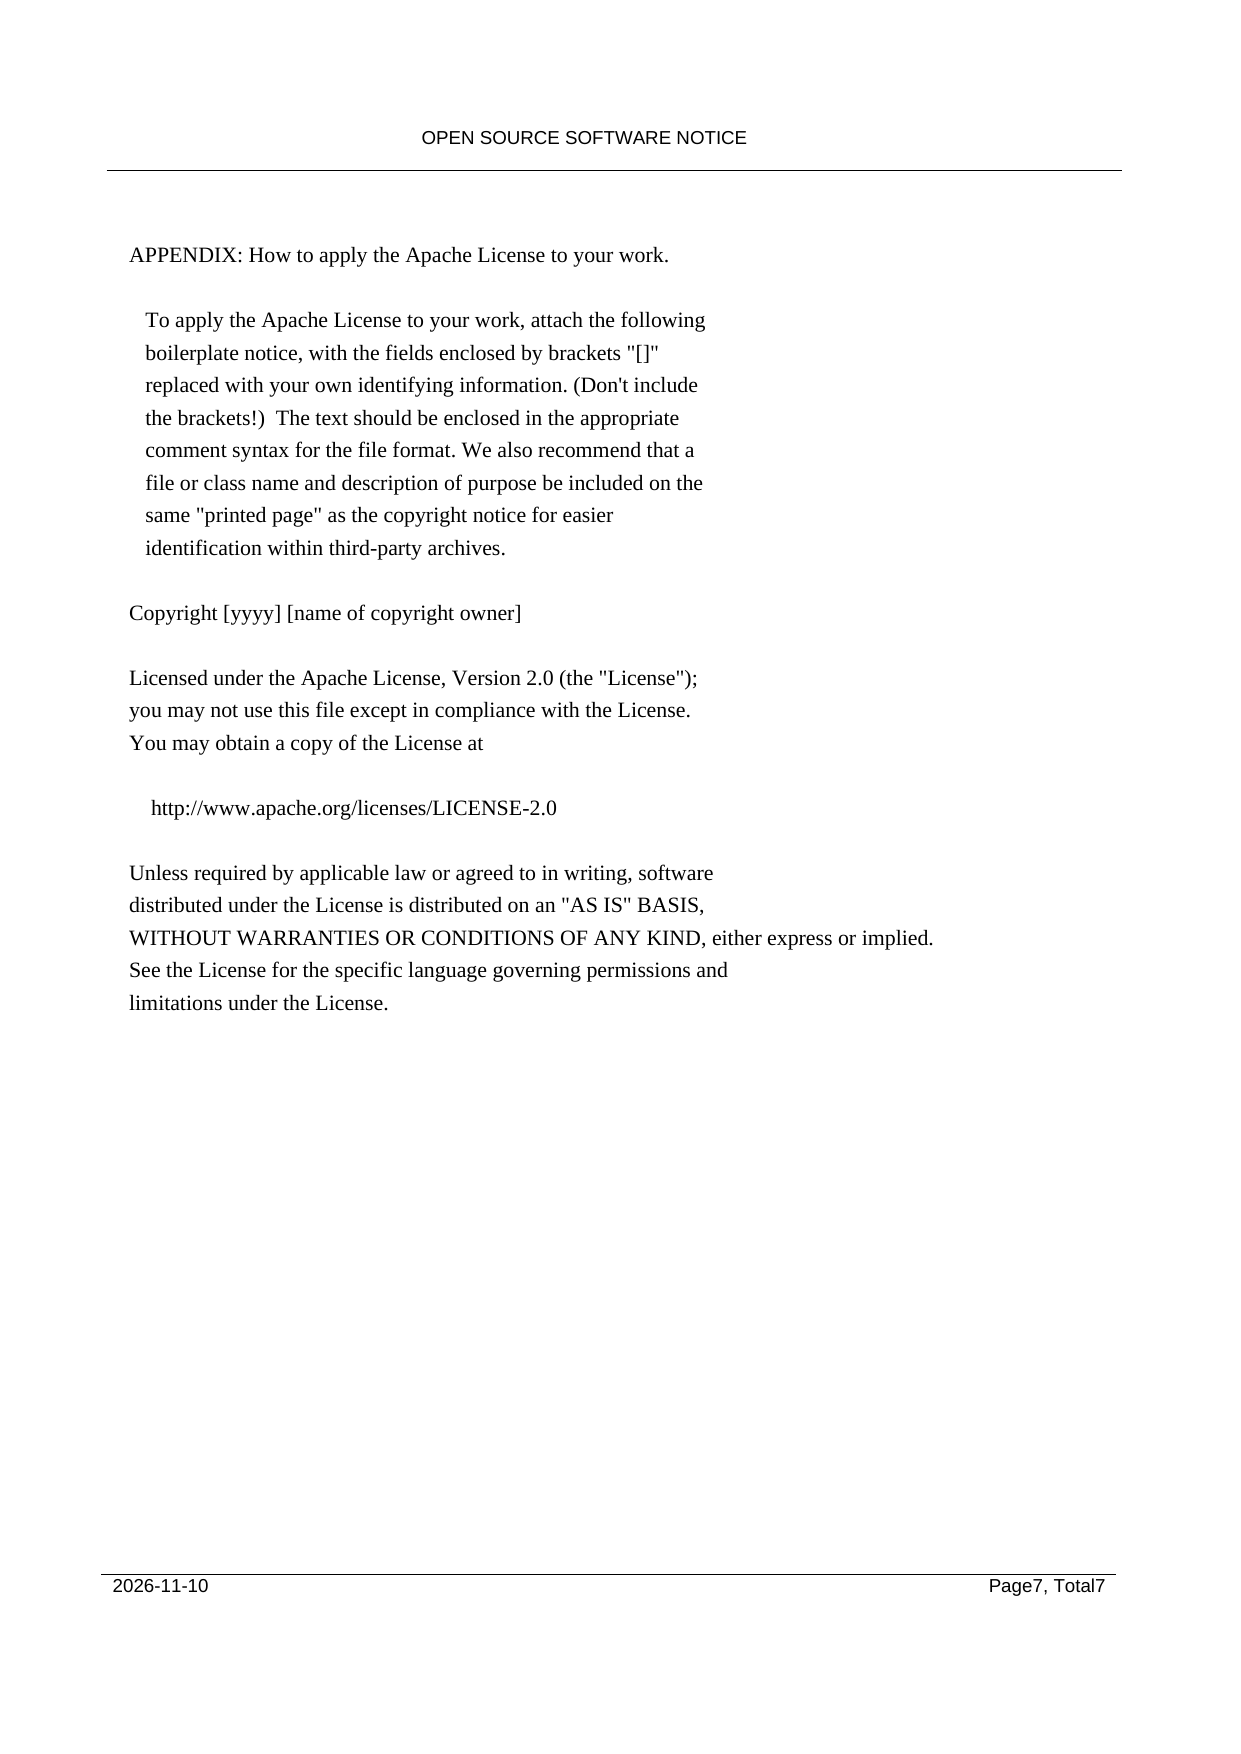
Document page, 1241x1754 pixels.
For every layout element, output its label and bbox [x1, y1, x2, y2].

text [112, 206, 1128, 1019]
